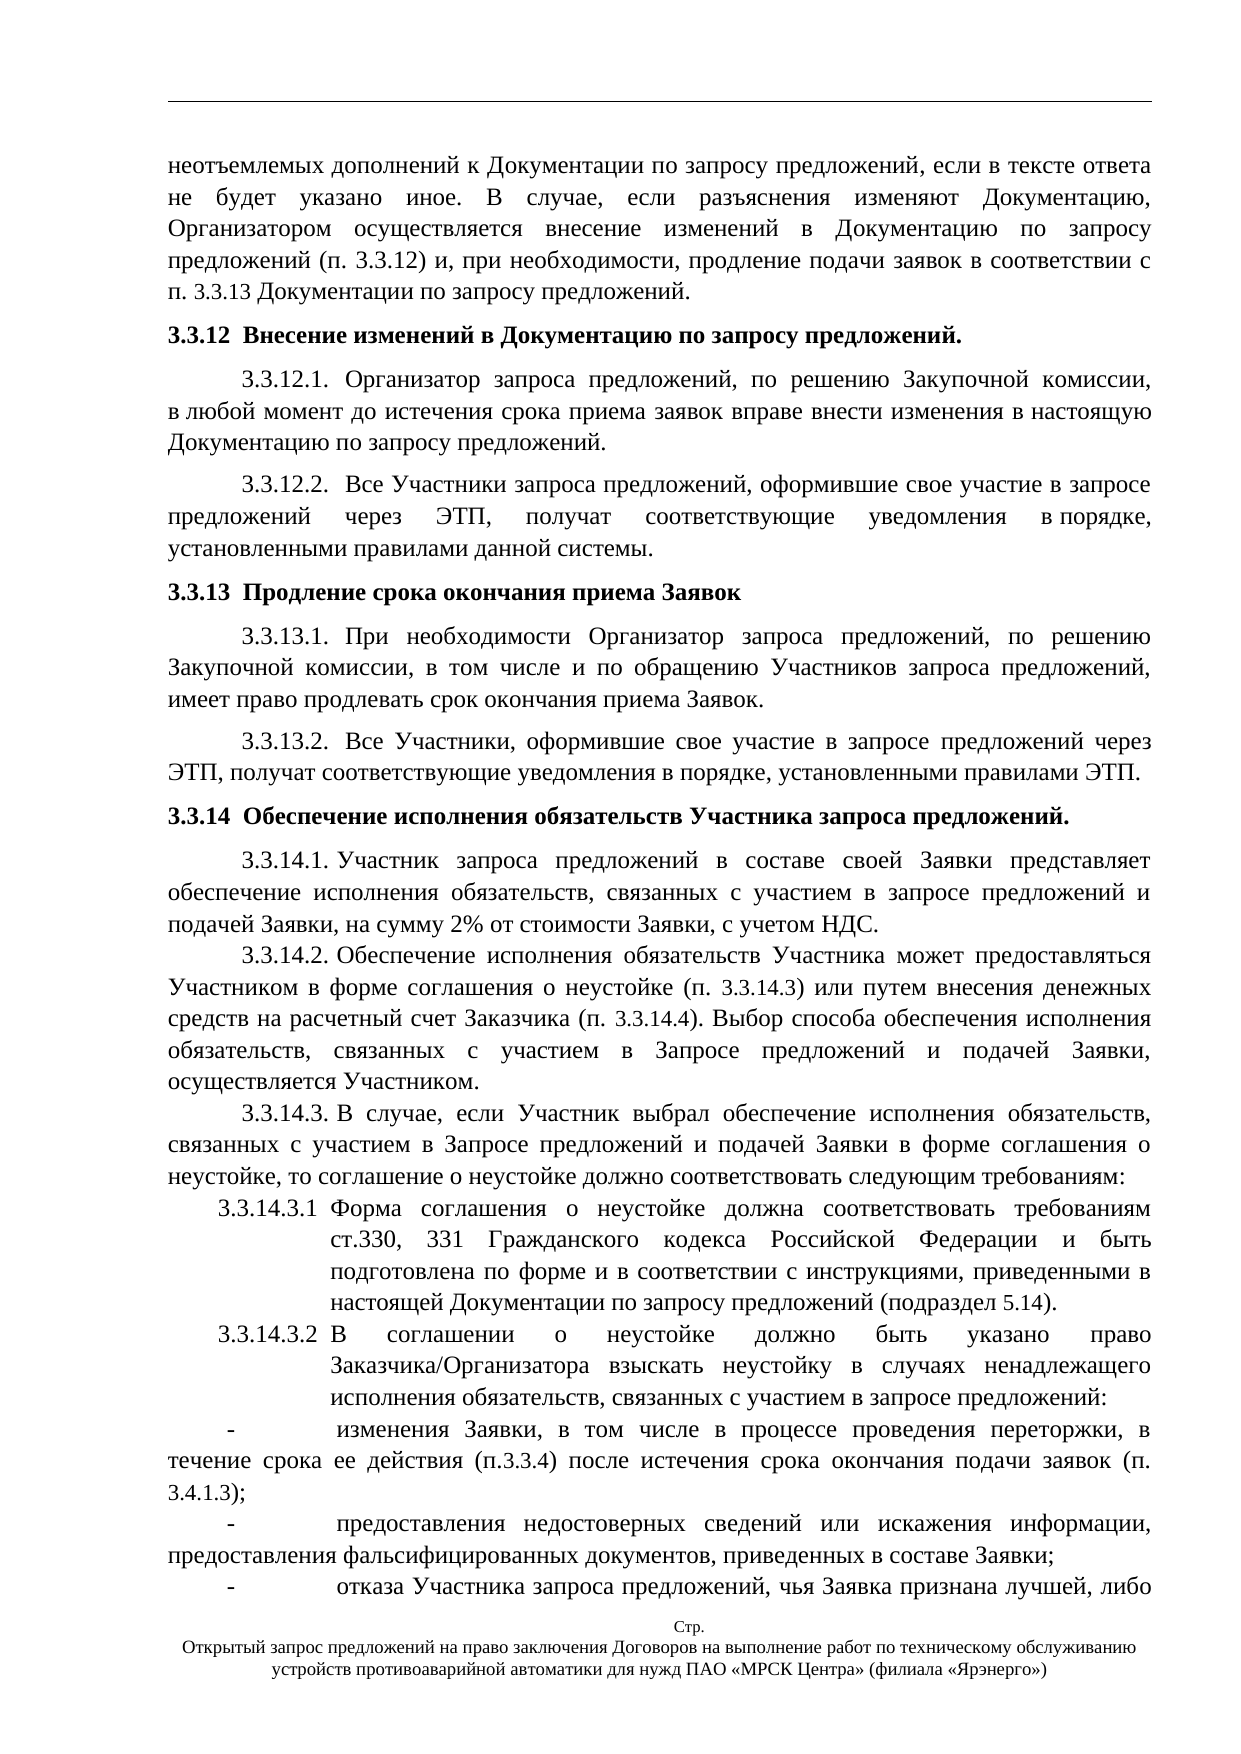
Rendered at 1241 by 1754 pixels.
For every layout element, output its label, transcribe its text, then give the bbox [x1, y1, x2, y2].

list Все Участники запроса предложений, оформившие свое участие в запросе предложений через ЭТП, получат соответствующие уведомления в порядке, установленными правилами данной системы. [168, 469, 1152, 561]
subtitle Продление срока окончания приема Заявок [168, 577, 1152, 605]
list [168, 150, 1152, 305]
list предоставления недостоверных сведений или искажения информации, предоставления фальсифицированных документов, приведенных в составе Заявки; [168, 1508, 1152, 1569]
list изменения Заявки, в том числе в процессе проведения переторжки, в течение срока ее действия (п.3.3.4) после истечения срока окончания подачи заявок (п. 3.4.1.3); [168, 1414, 1152, 1506]
list Форма соглашения о неустойке должна соответствовать требованиям ст.330, 331 Гражданского кодекса Российской Федерации и быть подготовлена по форме и в соответствии с инструкциями, приведенными в настоящей Документации по запросу предложений (подраздел 5.14). [218, 1193, 1152, 1316]
list Все Участники, оформившие свое участие в запросе предложений через ЭТП, получат соответствующие уведомления в порядке, установленными правилами ЭТП. [168, 726, 1152, 786]
list При необходимости Организатор запроса предложений, по решению Закупочной комиссии, в том числе и по обращению Участников запроса предложений, имеет право продлевать срок окончания приема Заявок. [168, 621, 1152, 713]
list Обеспечение исполнения обязательств Участника может предоставляться Участником в форме соглашения о неустойке (п. 3.3.14.3) или путем внесения денежных средств на расчетный счет Заказчика (п. 3.3.14.4). Выбор способа обеспечения исполнения обязательств, связанных с участием в Запросе предложений и подачей Заявки, осуществляется Участником. [168, 940, 1152, 1095]
list В соглашении о неустойке должно быть указано право Заказчика/Организатора взыскать неустойку в случаях ненадлежащего исполнения обязательств, связанных с участием в запросе предложений: [218, 1319, 1152, 1411]
list В случае, если Участник выбрал обеспечение исполнения обязательств, связанных с участием в Запросе предложений и подачей Заявки в форме соглашения о неустойке, то соглашение о неустойке должно соответствовать следующим требованиям: [168, 1098, 1152, 1190]
subtitle Обеспечение исполнения обязательств Участника запроса предложений. [168, 801, 1152, 830]
list Организатор запроса предложений, по решению Закупочной комиссии, в любой момент до истечения срока приема заявок вправе внести изменения в настоящую Документацию по запросу предложений. [168, 364, 1152, 456]
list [168, 1571, 1152, 1600]
subtitle Внесение изменений в Документацию по запросу предложений. [168, 320, 1152, 349]
list Участник запроса предложений в составе своей Заявки представляет обеспечение исполнения обязательств, связанных с участием в запросе предложений и подачей Заявки, на сумму 2% от стоимости Заявки, с учетом НДС. [168, 846, 1152, 937]
